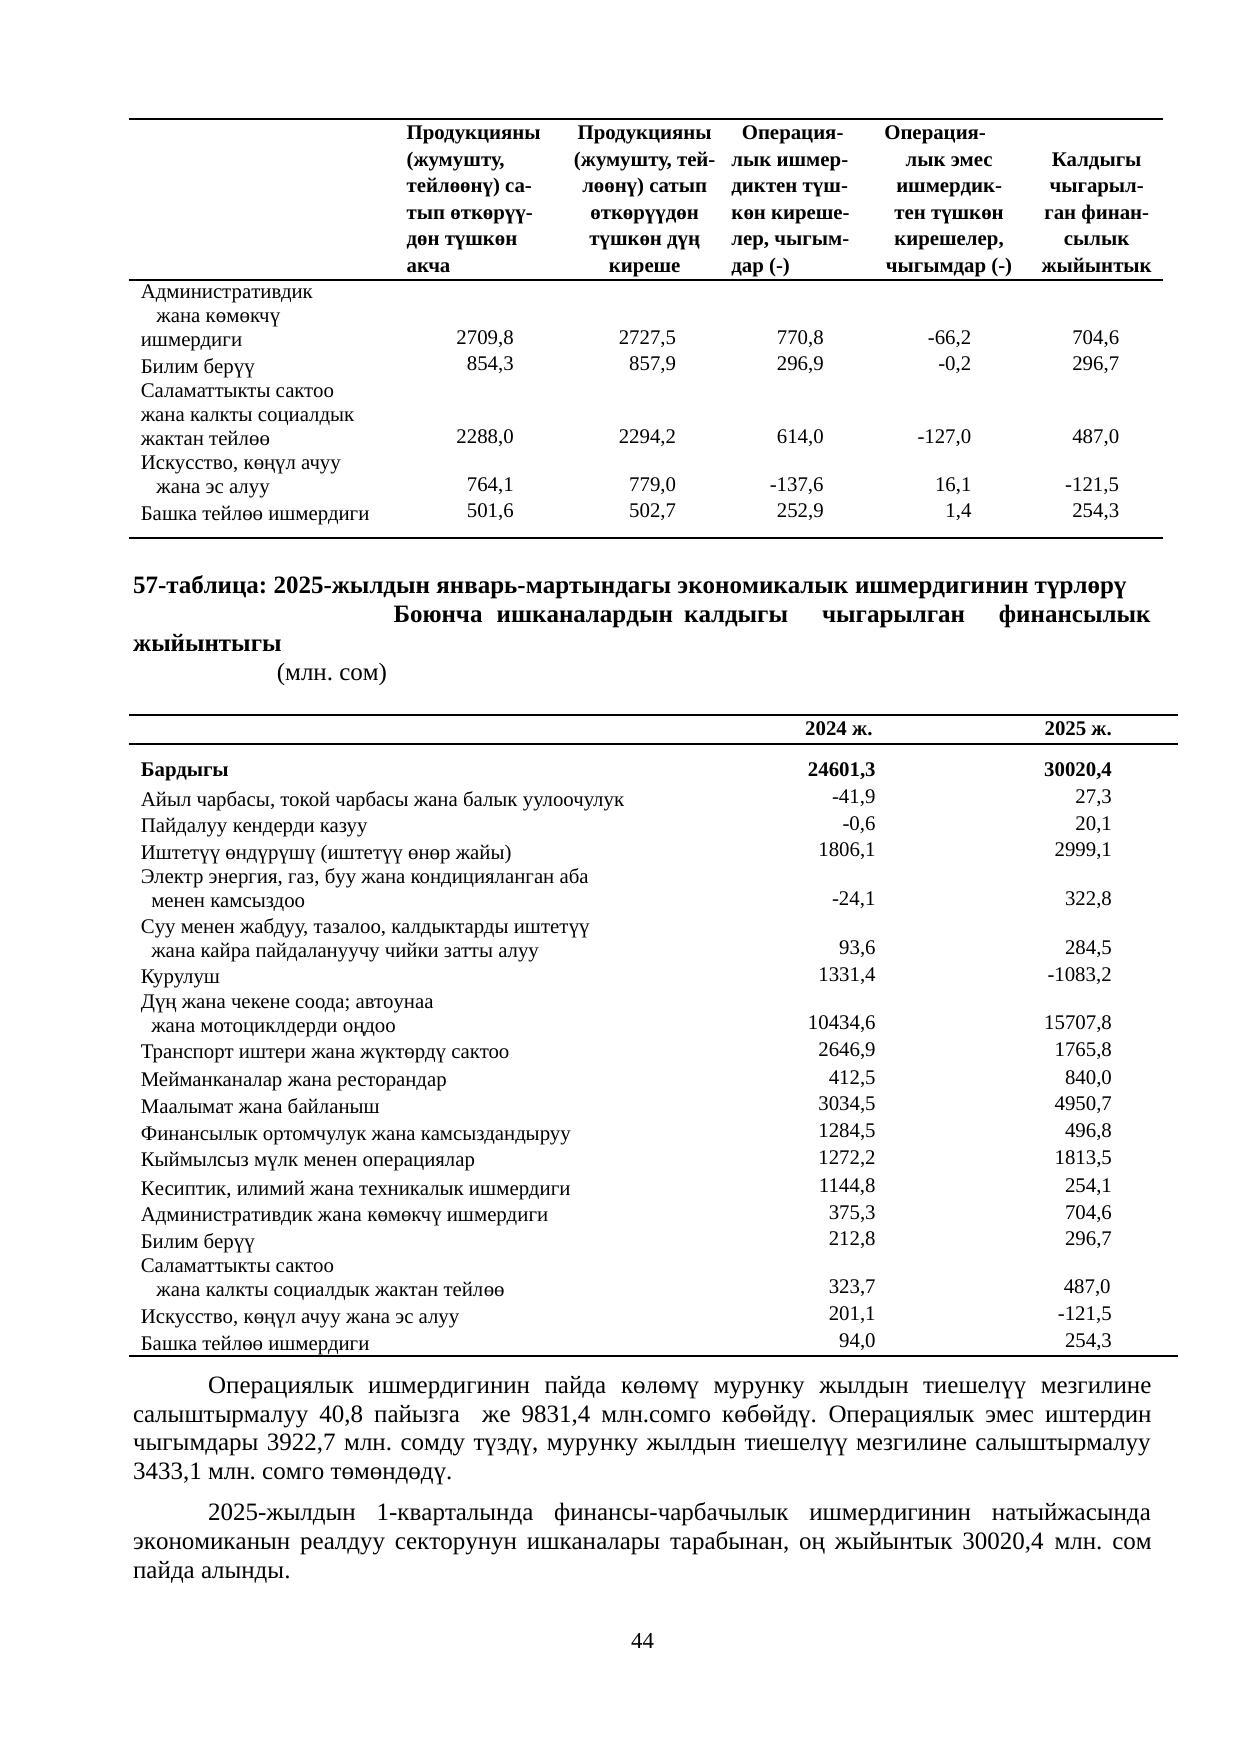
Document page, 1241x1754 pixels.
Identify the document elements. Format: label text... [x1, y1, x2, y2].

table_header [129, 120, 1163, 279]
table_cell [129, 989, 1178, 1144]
text Боюнча ишканалардын калдыгы чыгарылган финансылык жыйынтыгы [133, 599, 1152, 657]
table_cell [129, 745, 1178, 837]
text (млн. сом) [133, 657, 1152, 685]
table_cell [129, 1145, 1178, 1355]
text 57-таблица: 2025-жылдын январь-мартындагы экономикалык ишмердигинин түрлөрү [133, 570, 1152, 599]
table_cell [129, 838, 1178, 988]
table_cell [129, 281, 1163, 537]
text Операциялык ишмердигинин пайда көлөмү мурунку жылдын тиешелүү мезгилине салыштырмалуу 40,8 пайызга же 9831,4 млн.сомго көбөйдү. Операциялык эмес иштердин чыгымдары 3922,7 млн. сомду түздү, мурунку жылдын тиешелүү мезгилине салыштырмалуу 3433,1 млн. сомго төмөндөдү. [133, 1370, 1152, 1485]
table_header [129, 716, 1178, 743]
text 2025-жылдын 1-кварталында финансы-чарбачылык ишмердигинин натыйжасында экономиканын реалдуу секторунун ишканалары тарабынан, оң жыйынтык 30020,4 млн. сом пайда алынды. [133, 1497, 1152, 1584]
